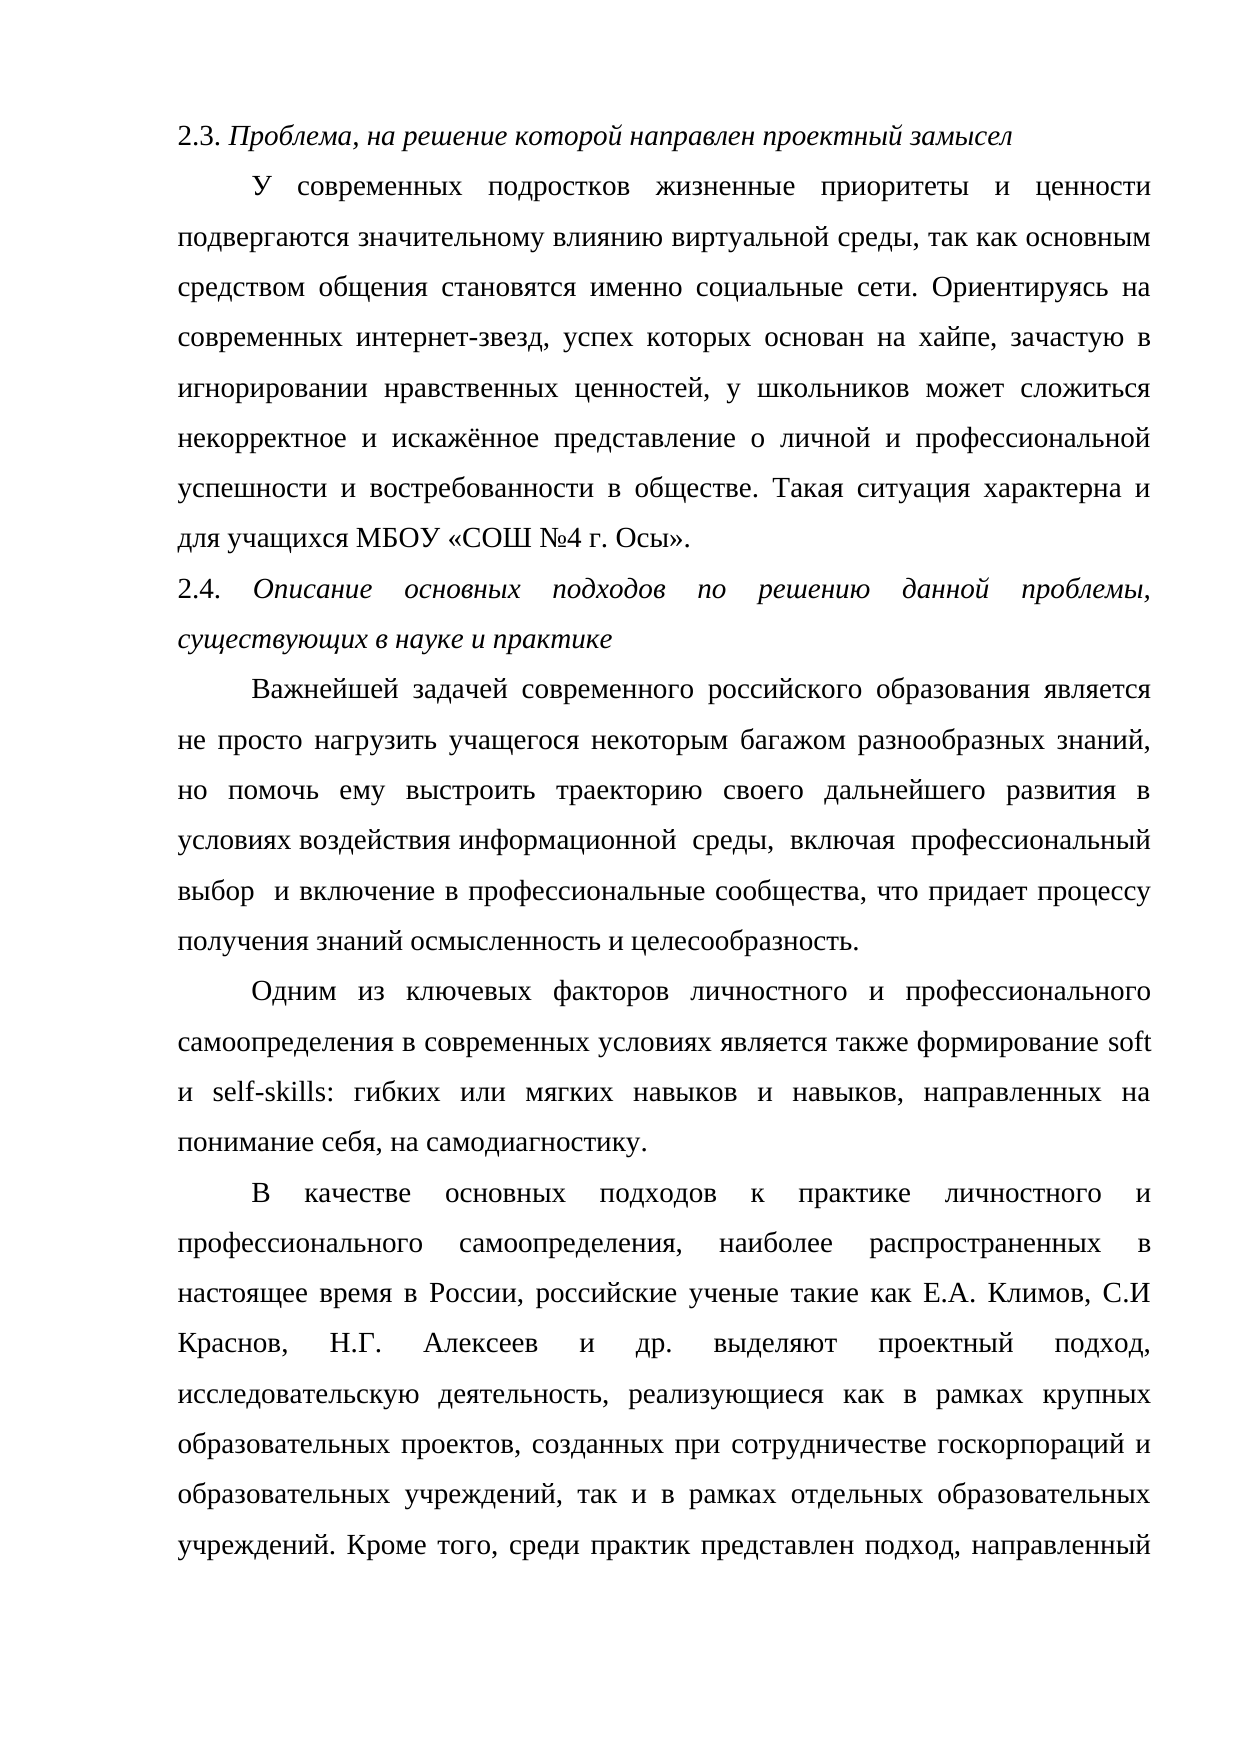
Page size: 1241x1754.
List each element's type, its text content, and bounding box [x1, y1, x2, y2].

text 2.3. Проблема, на решение которой направлен проектный замысел [177, 118, 1152, 152]
text 2.4. Описание основных подходов по решению данной проблемы, существующих в науке и практике [177, 571, 1152, 655]
text У современных подростков жизненные приоритеты и ценности подвергаются значительному влиянию виртуальной среды, так как основным средством общения становятся именно социальные сети. Ориентируясь на современных интернет-звезд, успех которых основан на хайпе, зачастую в игнорировании нравственных ценностей, у школьников может сложиться некорректное и искажённое представление о личной и профессиональной успешности и востребованности в обществе. Такая ситуация характерна и для учащихся МБОУ «СОШ №4 г. Осы». [177, 168, 1152, 554]
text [177, 1175, 1152, 1560]
text Важнейшей задачей современного российского образования является не просто нагрузить учащегося некоторым багажом разнообразных знаний, но помочь ему выстроить траекторию своего дальнейшего развития в условиях воздействия информационной среды, включая профессиональный выбор и включение в профессиональные сообщества, что придает процессу получения знаний осмысленность и целесообразность. [177, 672, 1152, 957]
text Одним из ключевых факторов личностного и профессионального самоопределения в современных условиях является также формирование soft и self-skills: гибких или мягких навыков и навыков, направленных на понимание себя, на самодиагностику. [177, 973, 1152, 1158]
